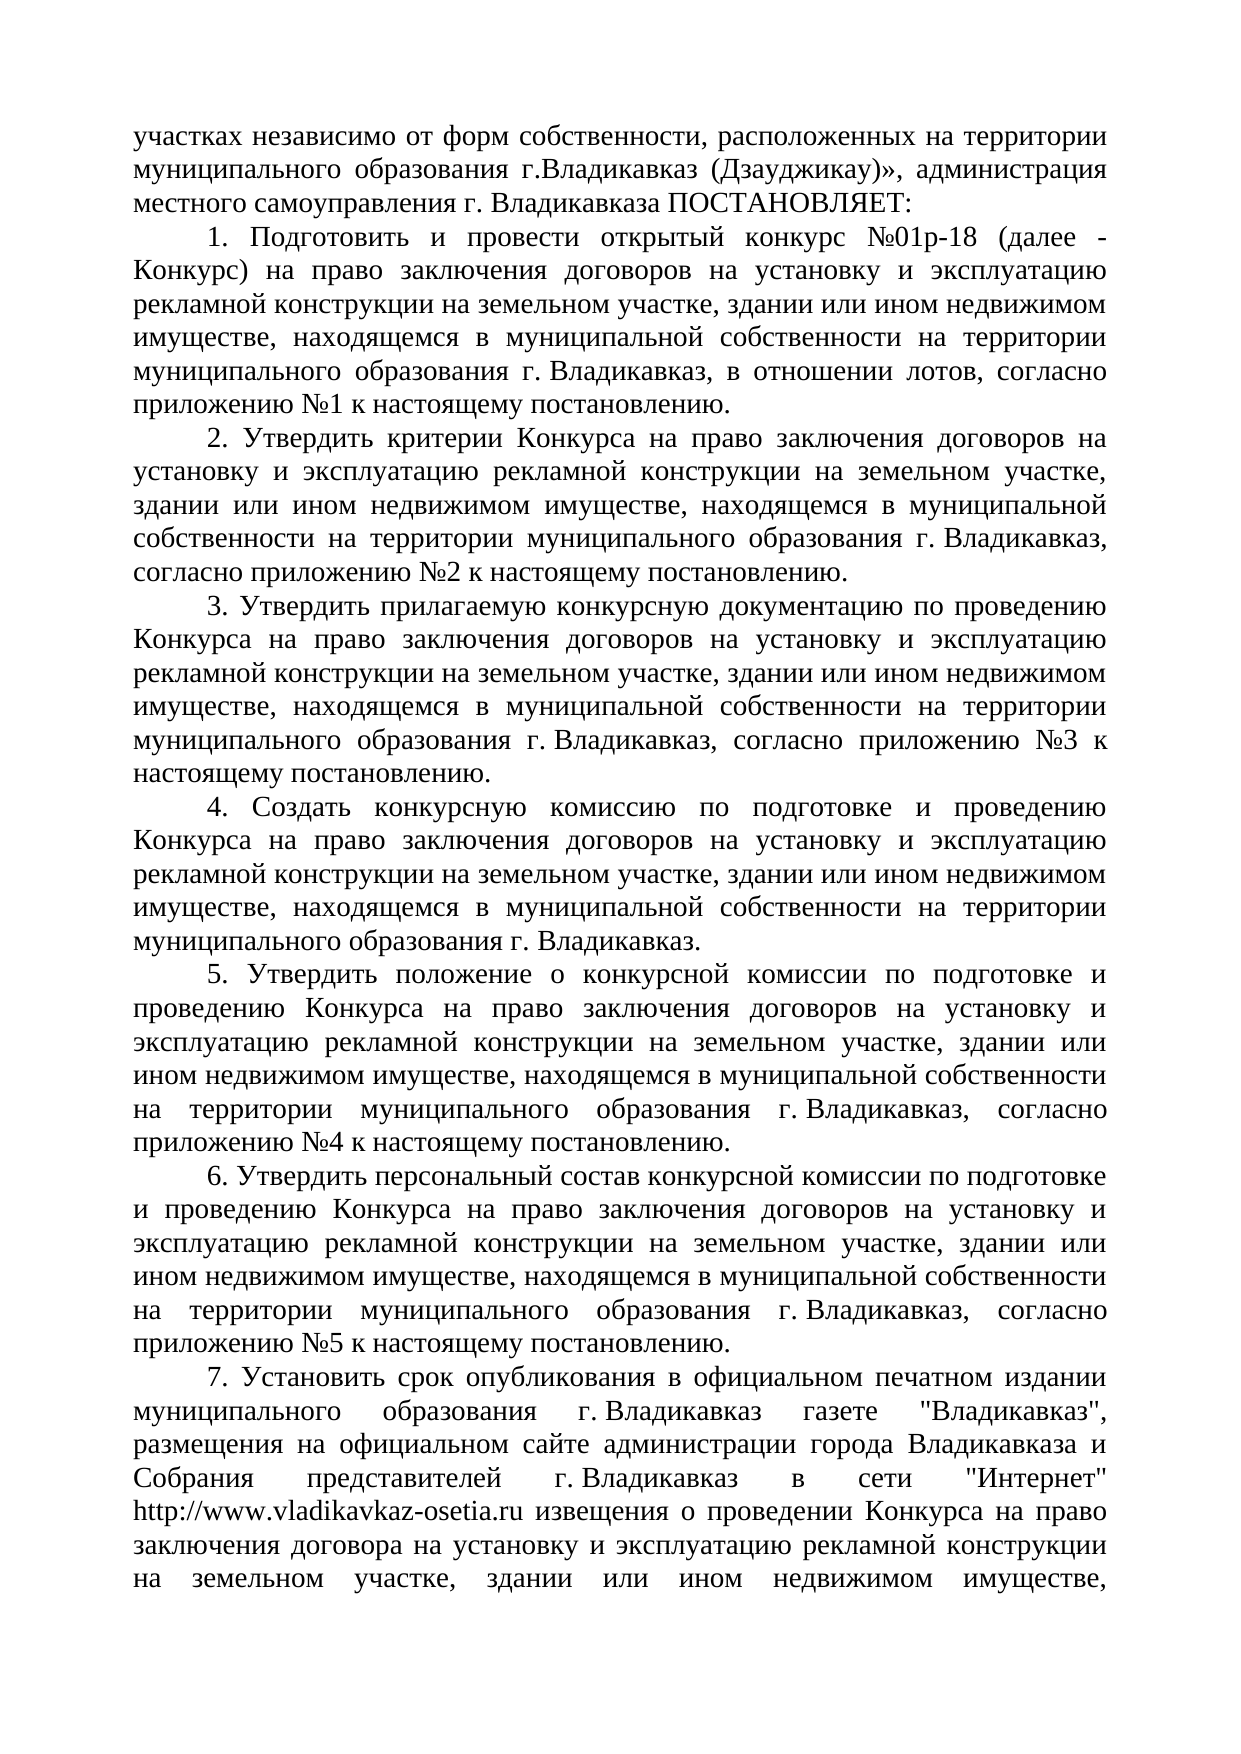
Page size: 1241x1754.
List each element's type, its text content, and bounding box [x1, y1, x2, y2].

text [133, 1359, 1107, 1594]
text 2. Утвердить критерии Конкурса на право заключения договоров на установку и эксплуатацию рекламной конструкции на земельном участке, здании или ином недвижимом имуществе, находящемся в муниципальной собственности на территории муниципального образования г. Владикавказ, согласно приложению №2 к настоящему постановлению. [133, 420, 1107, 588]
text 3. Утвердить прилагаемую конкурсную документацию по проведению Конкурса на право заключения договоров на установку и эксплуатацию рекламной конструкции на земельном участке, здании или ином недвижимом имуществе, находящемся в муниципальной собственности на территории муниципального образования г. Владикавказ, согласно приложению №3 к настоящему постановлению. [133, 588, 1107, 789]
text 1. Подготовить и провести открытый конкурс №01р-18 (далее - Конкурс) на право заключения договоров на установку и эксплуатацию рекламной конструкции на земельном участке, здании или ином недвижимом имуществе, находящемся в муниципальной собственности на территории муниципального образования г. Владикавказ, в отношении лотов, согласно приложению №1 к настоящему постановлению. [133, 219, 1107, 420]
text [133, 118, 1108, 219]
text 4. Создать конкурсную комиссию по подготовке и проведению Конкурса на право заключения договоров на установку и эксплуатацию рекламной конструкции на земельном участке, здании или ином недвижимом имуществе, находящемся в муниципальной собственности на территории муниципального образования г. Владикавказ. [133, 789, 1107, 957]
text 6. Утвердить персональный состав конкурсной комиссии по подготовке и проведению Конкурса на право заключения договоров на установку и эксплуатацию рекламной конструкции на земельном участке, здании или ином недвижимом имуществе, находящемся в муниципальной собственности на территории муниципального образования г. Владикавказ, согласно приложению №5 к настоящему постановлению. [133, 1158, 1107, 1359]
text 5. Утвердить положение о конкурсной комиссии по подготовке и проведению Конкурса на право заключения договоров на установку и эксплуатацию рекламной конструкции на земельном участке, здании или ином недвижимом имуществе, находящемся в муниципальной собственности на территории муниципального образования г. Владикавказ, согласно приложению №4 к настоящему постановлению. [133, 957, 1107, 1158]
